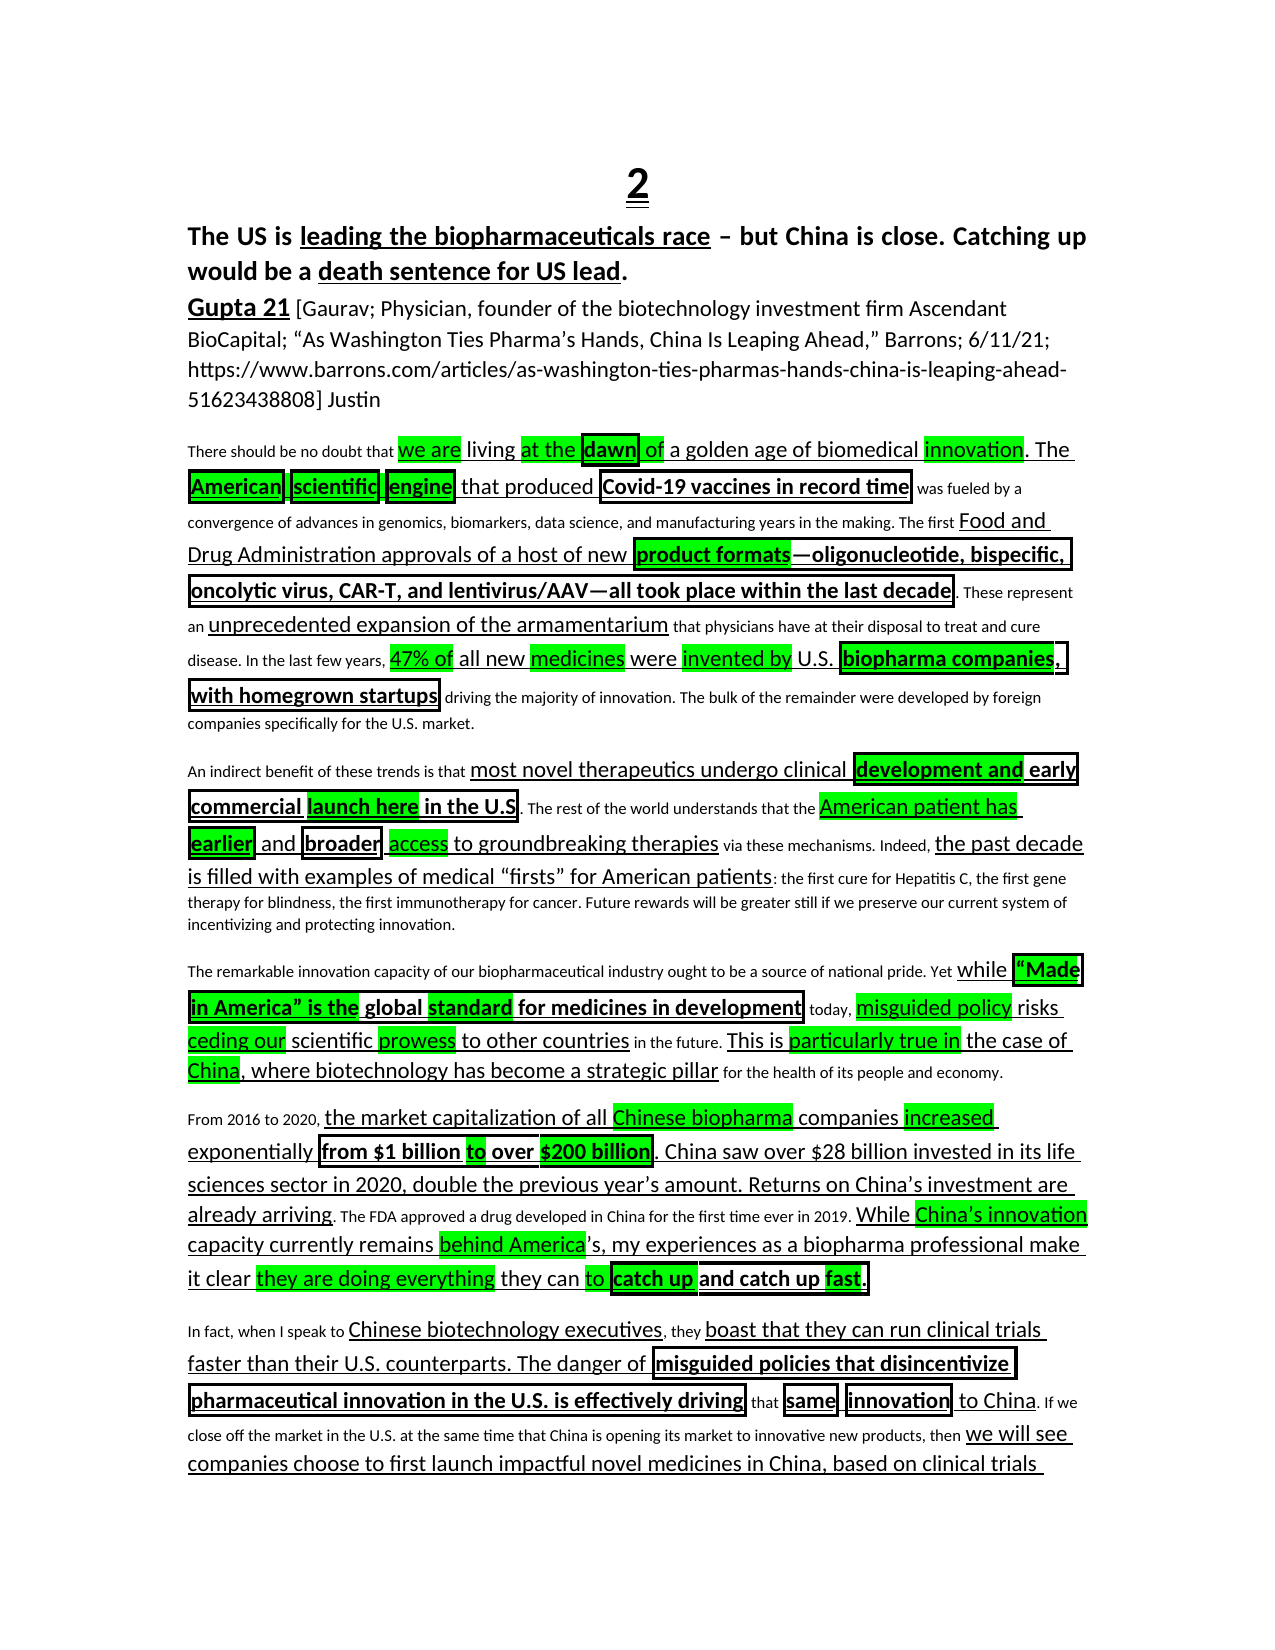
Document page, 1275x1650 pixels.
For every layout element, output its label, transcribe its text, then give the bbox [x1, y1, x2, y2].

text An indirect benefit of these trends is that most novel therapeutics undergo clinical development and early commercial launch here in the U.S. The rest of the world understands that the American patient has earlier and broader access to groundbreaking therapies via these mechanisms. Indeed, the past decade is filled with examples of medical “firsts” for American patients: the first cure for Hepatitis C, the first gene therapy for blindness, the first immunotherapy for cancer. Future rewards will be greater still if we preserve our current system of incentivizing and protecting innovation. [187, 752, 1087, 934]
text From 2016 to 2020, the market capitalization of all Chinese biopharma companies increased exponentially from $1 billion to over $200 billion. China saw over $28 billion invested in its life sciences sector in 2020, double the previous year’s amount. Returns on China’s investment are already arriving. The FDA approved a drug developed in China for the first time ever in 2019. While China’s innovation capacity currently remains behind America’s, my experiences as a biopharma professional make it clear they are doing everything they can to catch up and catch up fast. [187, 1103, 1087, 1296]
text There should be no doubt that we are living at the dawn of a golden age of biomedical innovation. The American scientific engine that produced Covid-19 vaccines in record time was fueled by a convergence of advances in genomics, biomarkers, data science, and manufacturing years in the making. The first Food and Drug Administration approvals of a host of new product formats—oligonucleotide, bispecific, oncolytic virus, CAR-T, and lentivirus/AAV—all took place within the last decade. These represent an unprecedented expansion of the armamentarium that physicians have at their disposal to treat and cure disease. In the last few years, 47% of all new medicines were invented by U.S. biopharma companies, with homegrown startups driving the majority of innovation. The bulk of the remainder were developed by foreign companies specifically for the U.S. market. [187, 432, 1087, 734]
text Gupta 21 [Gaurav; Physician, founder of the biotechnology investment firm Ascendant BioCapital; “As Washington Ties Pharma’s Hands, China Is Leaping Ahead,” Barrons; 6/11/21; https://www.barrons.com/articles/as-washington-ties-pharmas-hands-china-is-leaping-ahead-51623438808] Justin [187, 290, 1087, 413]
text The remarkable innovation capacity of our biopharmaceutical industry ought to be a source of national pride. Yet while “Made in America” is the global standard for medicines in development today, misguided policy risks ceding our scientific prowess to other countries in the future. This is particularly true in the case of China, where biotechnology has become a strategic pillar for the health of its people and economy. [187, 952, 1087, 1084]
subtitle 2 [187, 154, 1087, 210]
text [187, 1315, 1087, 1477]
subtitle The US is leading the biopharmaceuticals race – but China is close. Catching up would be a death sentence for US lead. [187, 219, 1087, 287]
